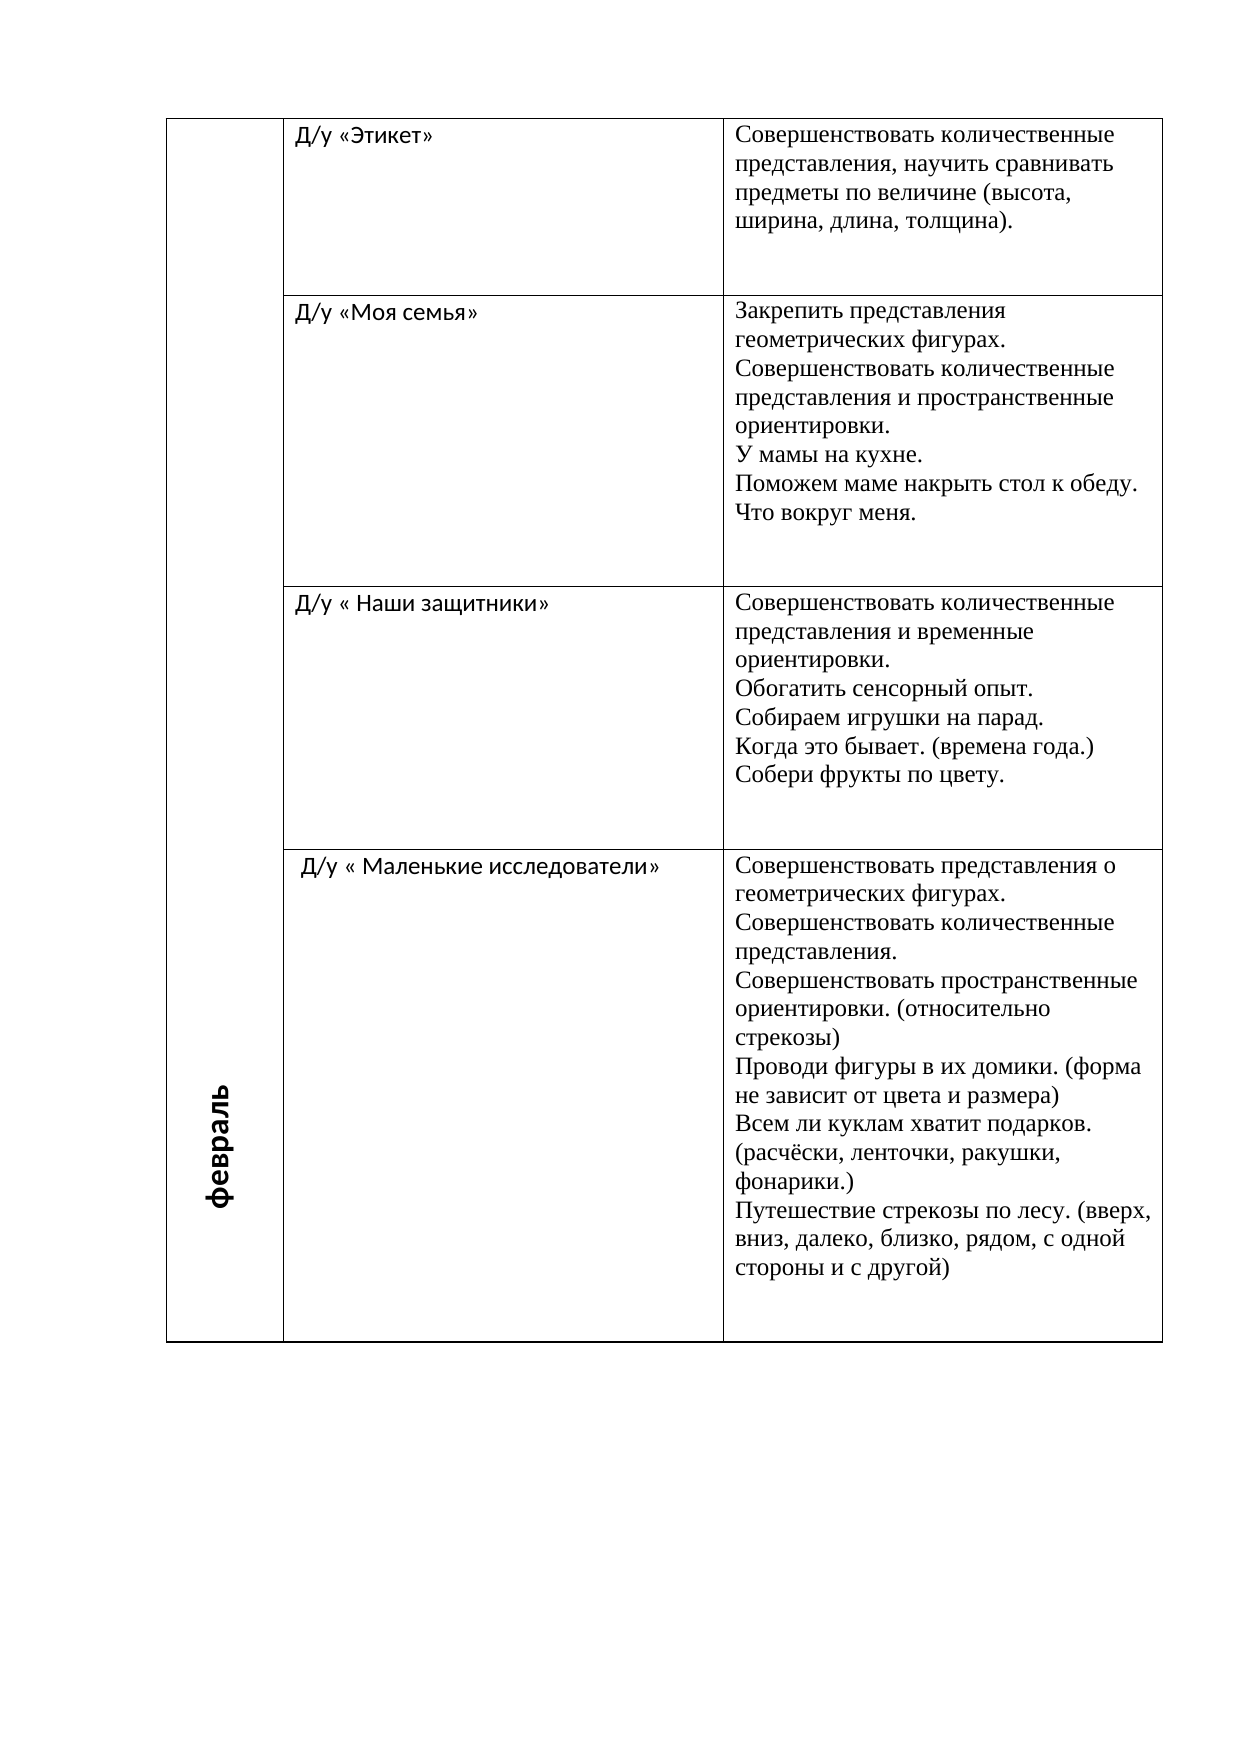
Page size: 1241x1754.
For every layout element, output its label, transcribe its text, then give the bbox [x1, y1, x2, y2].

table_cell Д/у «Моя семья» [284, 296, 723, 586]
table_cell Д/у « Наши защитники» [284, 587, 723, 849]
table_cell Д/у « Маленькие исследователи» [284, 850, 723, 1341]
table_cell Закрепить представления геометрических фигурах. Совершенствовать количественные представления и пространственные ориентировки. У мамы на кухне. Поможем маме накрыть стол к обеду. Что вокруг меня. [724, 296, 1162, 586]
table_cell Совершенствовать количественные представления, научить сравнивать предметы по величине (высота, ширина, длина, толщина). [724, 119, 1162, 294]
table_cell Д/у «Этикет» [284, 119, 723, 294]
table_cell Совершенствовать представления о геометрических фигурах. Совершенствовать количественные представления. Совершенствовать пространственные ориентировки. (относительно стрекозы) Проводи фигуры в их домики. (форма не зависит от цвета и размера) Всем ли куклам хватит подарков. (расчёски, ленточки, ракушки, фонарики.) Путешествие стрекозы по лесу. (вверх, вниз, далеко, близко, рядом, с одной стороны и с другой) [724, 850, 1162, 1341]
table_cell февраль [167, 119, 283, 1341]
table_cell Совершенствовать количественные представления и временные ориентировки. Обогатить сенсорный опыт. Собираем игрушки на парад. Когда это бывает. (времена года.) Собери фрукты по цвету. [724, 587, 1162, 849]
